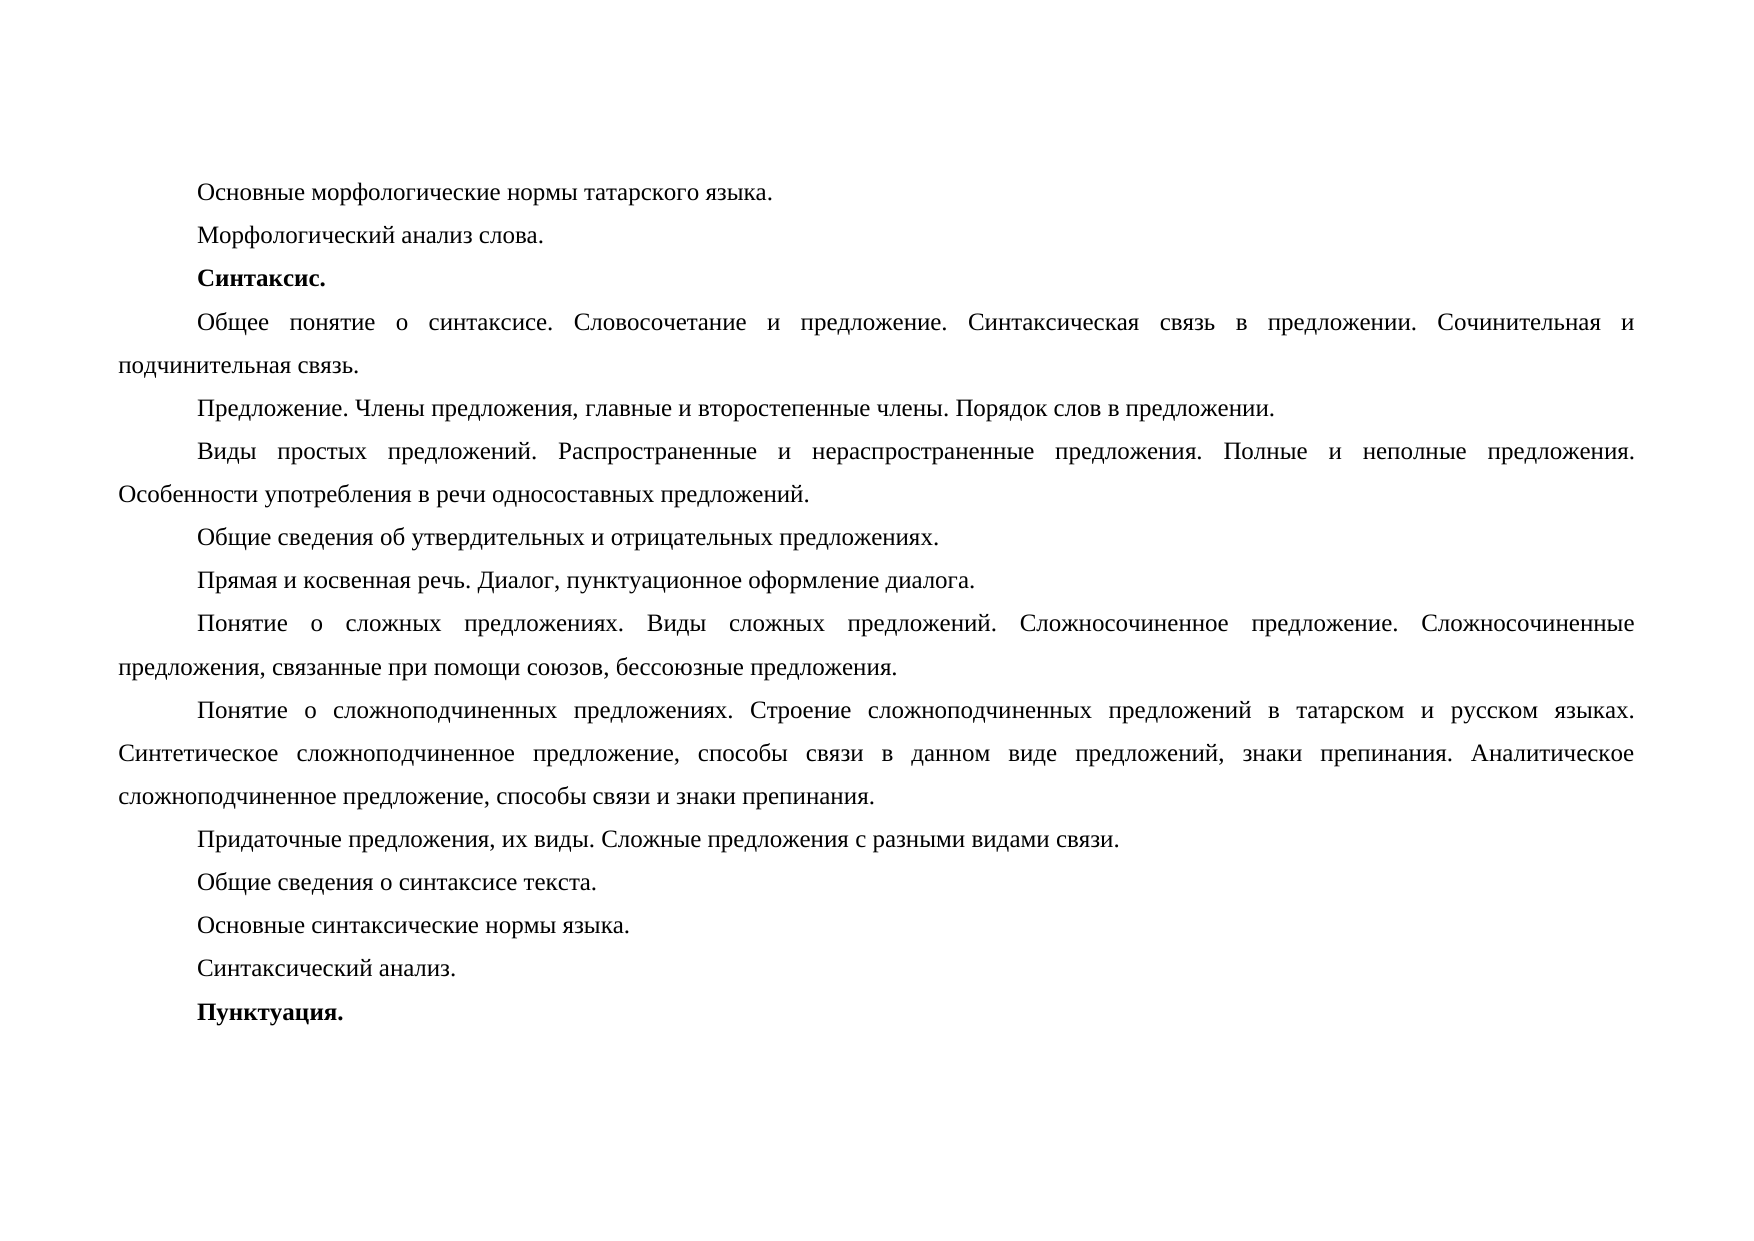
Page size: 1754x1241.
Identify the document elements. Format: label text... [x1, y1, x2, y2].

text Придаточные предложения, их виды. Сложные предложения с разными видами связи. [118, 824, 1636, 853]
text Пунктуация. [118, 997, 1636, 1025]
text Общие сведения об утвердительных и отрицательных предложениях. [118, 522, 1636, 551]
text Прямая и косвенная речь. Диалог, пунктуационное оформление диалога. [118, 565, 1636, 594]
text Основные морфологические нормы татарского языка. [118, 177, 1636, 206]
text Основные синтаксические нормы языка. [118, 910, 1636, 939]
text Общие сведения о синтаксисе текста. [118, 867, 1636, 896]
text Виды простых предложений. Распространенные и нераспространенные предложения. Полные и неполные предложения. Особенности употребления в речи односоставных предложений. [118, 436, 1636, 508]
text Морфологический анализ слова. [118, 220, 1636, 249]
text Синтаксис. [118, 263, 1636, 292]
text Синтаксический анализ. [118, 953, 1636, 982]
text Понятие о сложноподчиненных предложениях. Строение сложноподчиненных предложений в татарском и русском языках. Синтетическое сложноподчиненное предложение, способы связи в данном виде предложений, знаки препинания. Аналитическое сложноподчиненное предложение, способы связи и знаки препинания. [118, 695, 1636, 810]
text Понятие о сложных предложениях. Виды сложных предложений. Сложносочиненное предложение. Сложносочиненные предложения, связанные при помощи союзов, бессоюзные предложения. [118, 608, 1636, 680]
text Общее понятие о синтаксисе. Словосочетание и предложение. Синтаксическая связь в предложении. Сочинительная и подчинительная связь. [118, 307, 1636, 378]
text Предложение. Члены предложения, главные и второстепенные члены. Порядок слов в предложении. [118, 393, 1636, 422]
